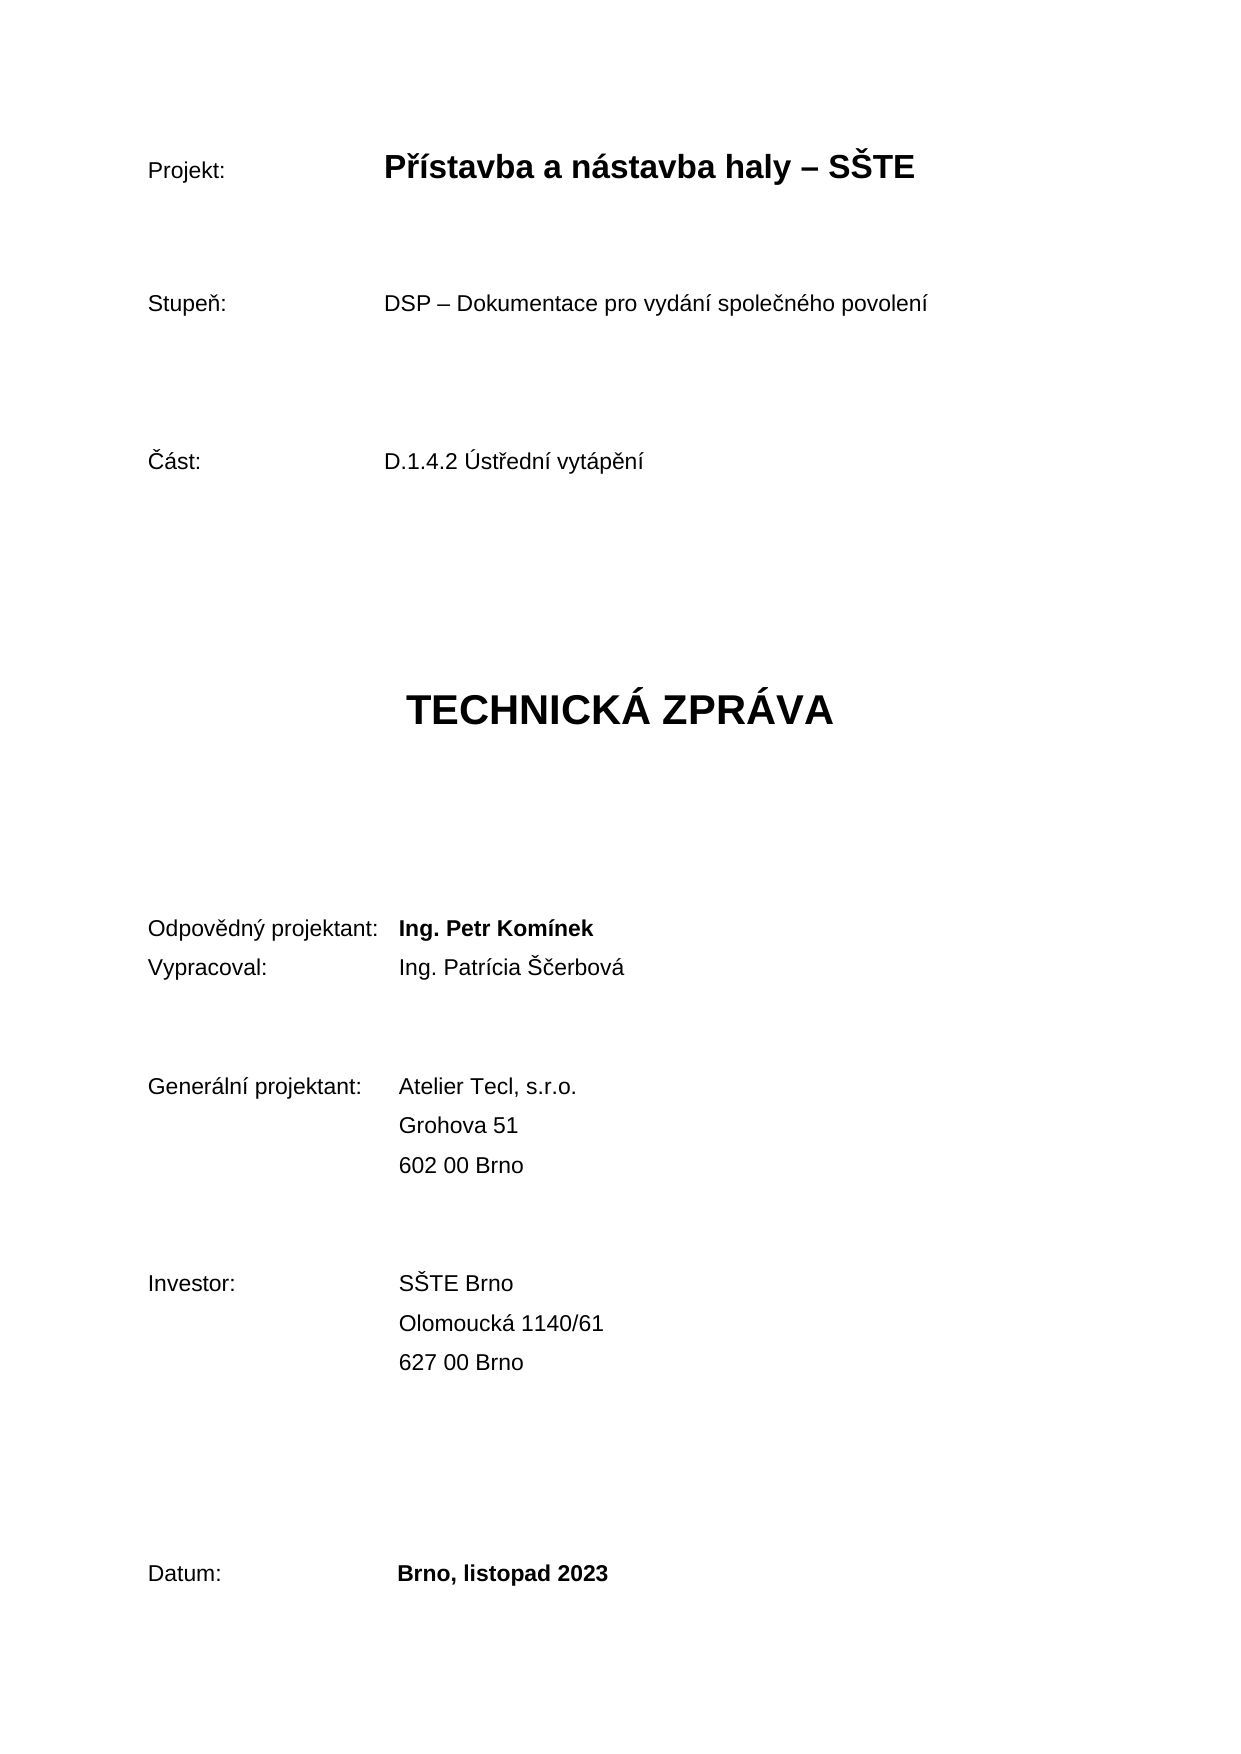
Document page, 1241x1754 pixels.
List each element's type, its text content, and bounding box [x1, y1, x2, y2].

text Projekt: Přístavba a nástavba haly – SŠTE [148, 148, 1093, 186]
text Vypracoval: Ing. Patrícia Ščerbová [148, 954, 1093, 981]
text Část: D.1.4.2 Ústřední vytápění [148, 448, 1093, 474]
text Stupeň: DSP – Dokumentace pro vydání společného povolení [148, 290, 1093, 317]
text 627 00 Brno [148, 1349, 1093, 1375]
text Odpovědný projektant: Ing. Petr Komínek [148, 915, 1093, 941]
text TECHNICKÁ ZPRÁVA [148, 685, 1093, 733]
text Generální projektant: Atelier Tecl, s.r.o. [148, 1073, 1093, 1099]
text Grohova 51 [148, 1112, 1093, 1138]
text 602 00 Brno [148, 1152, 1093, 1178]
text Datum: Brno, listopad 2023 [148, 1560, 1093, 1586]
text Olomoucká 1140/61 [148, 1309, 1093, 1336]
text Investor: SŠTE Brno [148, 1270, 1093, 1296]
